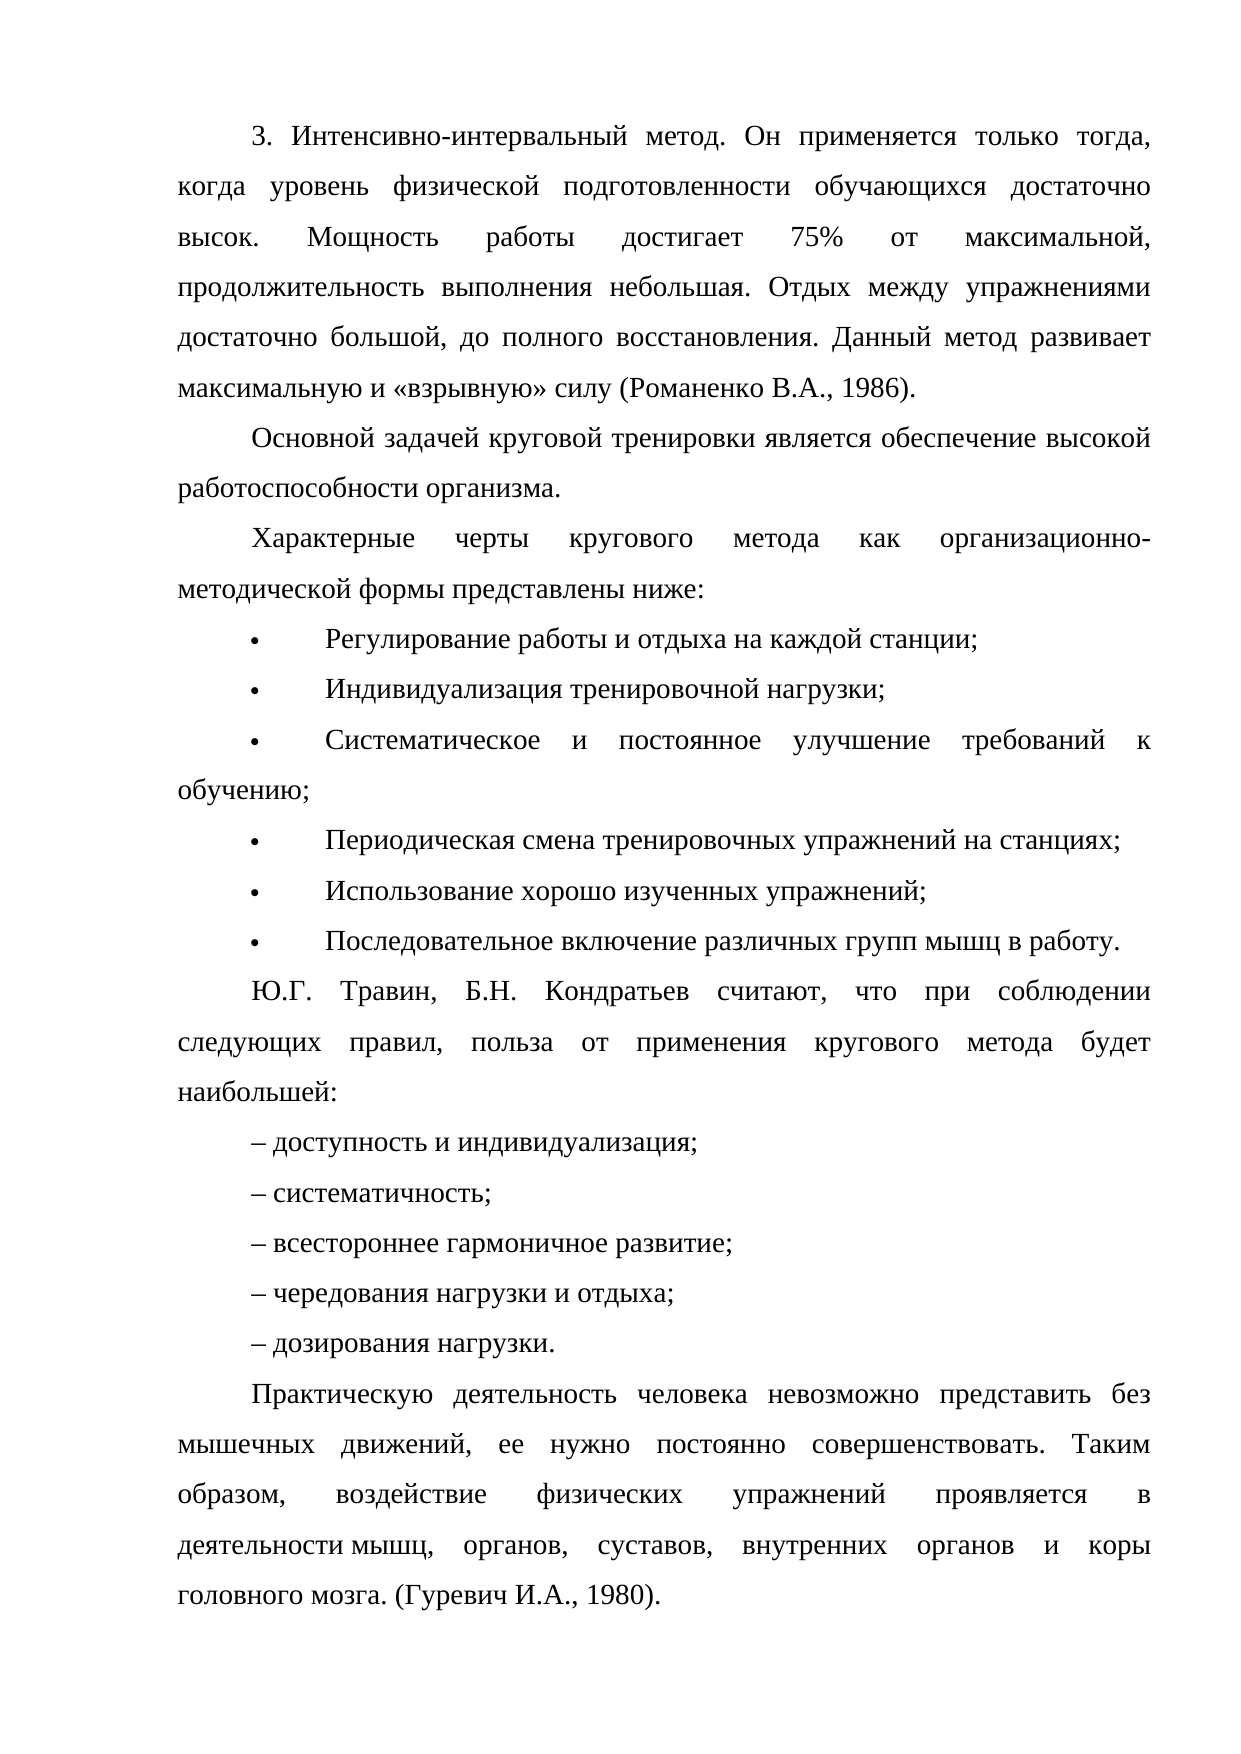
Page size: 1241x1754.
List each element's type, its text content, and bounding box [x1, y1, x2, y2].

text – доступность и индивидуализация; [177, 1124, 1152, 1158]
list Систематическое и постоянное улучшение требований к обучению; [177, 722, 1152, 806]
text Характерные черты кругового метода как организационно-методической формы представлены ниже: [177, 521, 1152, 604]
text 3. Интенсивно-интервальный метод. Он применяется только тогда, когда уровень физической подготовленности обучающихся достаточно высок. Мощность работы достигает 75% от максимальной, продолжительность выполнения небольшая. Отдых между упражнениями достаточно большой, до полного восстановления. Данный метод развивает максимальную и «взрывную» силу (Романенко В.А., 1986). [177, 118, 1152, 403]
list Последовательное включение различных групп мышц в работу. [177, 923, 1152, 957]
text Основной задачей круговой тренировки является обеспечение высокой работоспособности организма. [177, 420, 1152, 504]
text – дозирования нагрузки. [177, 1326, 1152, 1359]
list Периодическая смена тренировочных упражнений на станциях; [177, 822, 1152, 856]
text Практическую деятельность человека невозможно представить без мышечных движений, ее нужно постоянно совершенствовать. Таким образом, воздействие физических упражнений проявляется в деятельности мышц, органов, суставов, внутренних органов и коры головного мозга. (Гуревич И.А., 1980). [177, 1376, 1152, 1611]
list Индивидуализация тренировочной нагрузки; [177, 672, 1152, 705]
list Использование хорошо изученных упражнений; [177, 873, 1152, 906]
text – чередования нагрузки и отдыха; [177, 1275, 1152, 1309]
text – систематичность; [177, 1175, 1152, 1208]
text – всестороннее гармоничное развитие; [177, 1225, 1152, 1258]
text Ю.Г. Травин, Б.Н. Кондратьев считают, что при соблюдении следующих правил, польза от применения кругового метода будет наибольшей: [177, 973, 1152, 1108]
list Регулирование работы и отдыха на каждой станции; [177, 621, 1152, 655]
